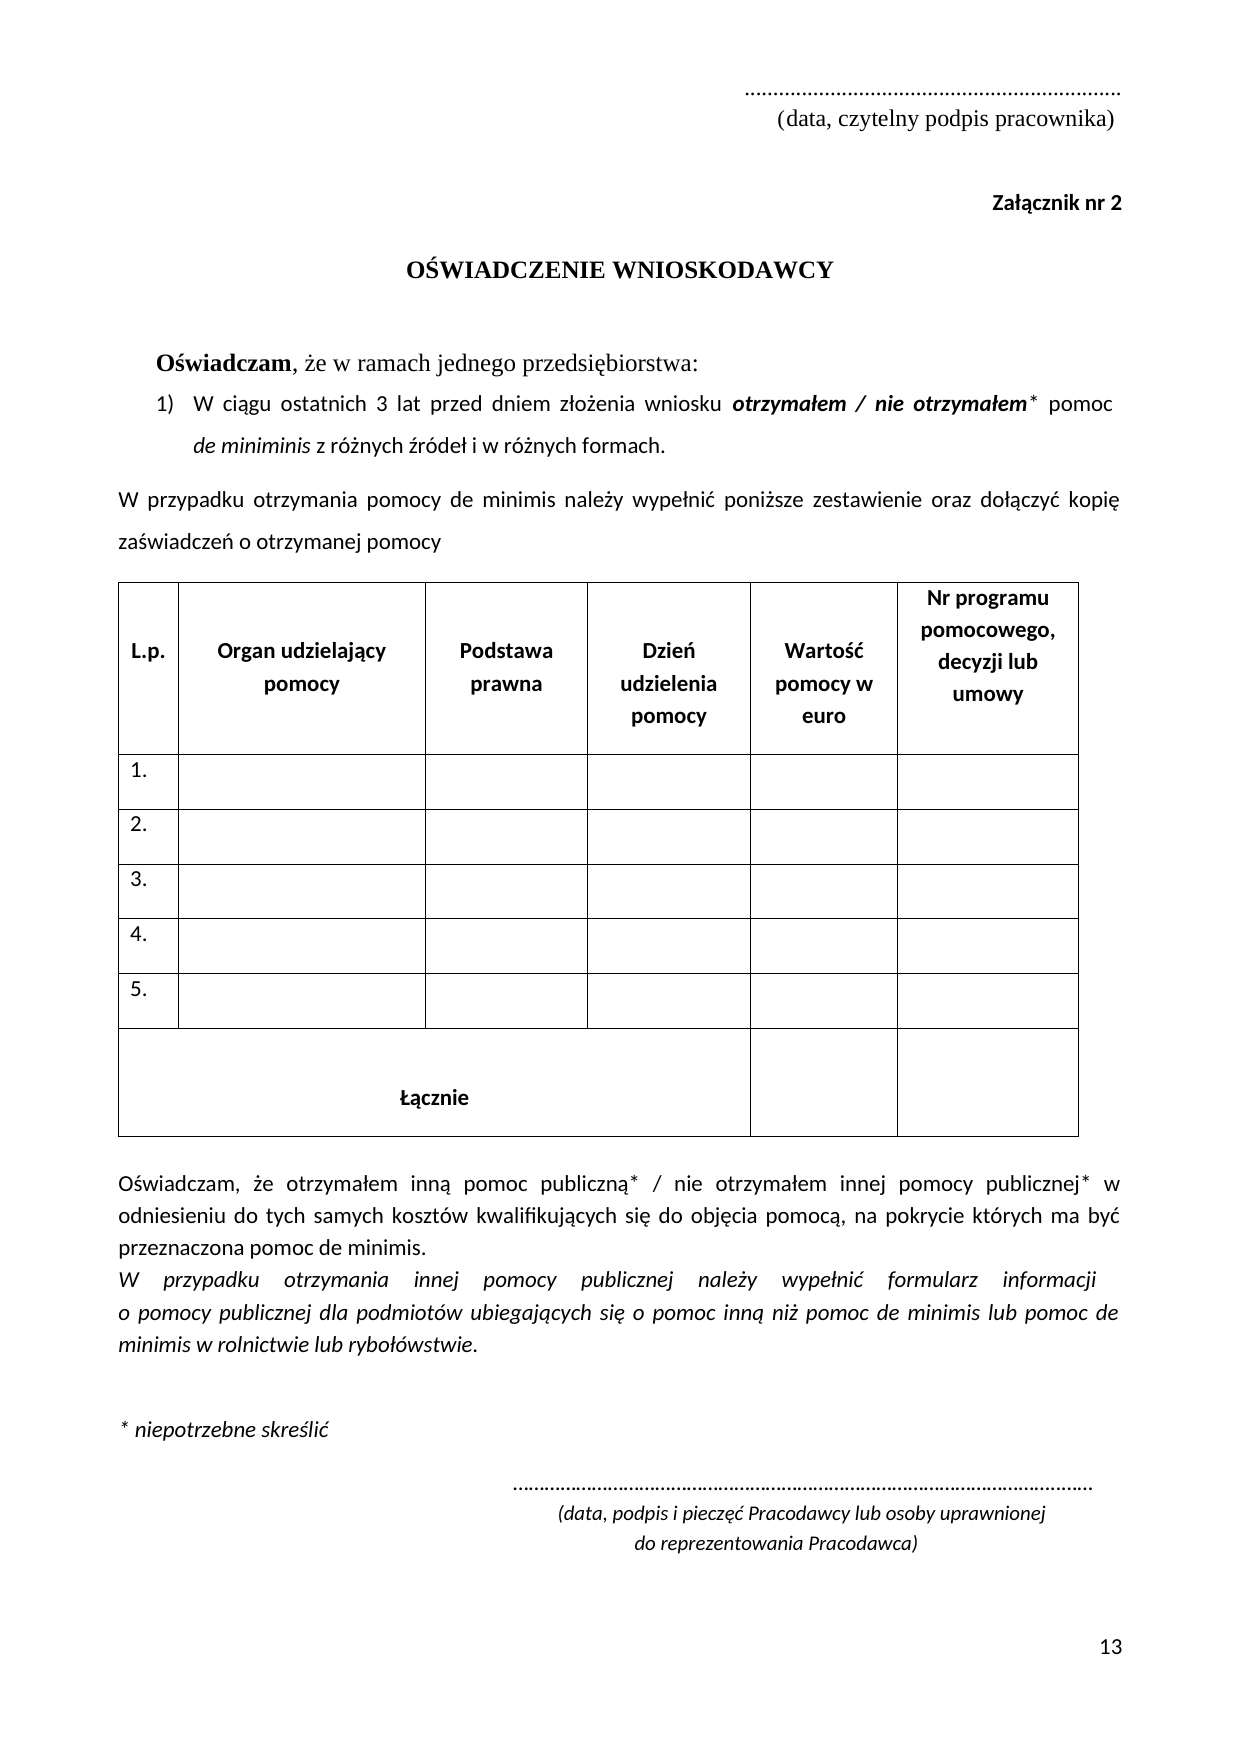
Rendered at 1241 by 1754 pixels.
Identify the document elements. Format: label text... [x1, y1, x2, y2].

table_cell [898, 919, 1078, 973]
table_cell [179, 919, 425, 973]
table_cell [588, 810, 750, 863]
table_cell [179, 755, 425, 808]
table_cell Łącznie [119, 1029, 750, 1136]
text Oświadczam, że w ramach jednego przedsiębiorstwa: [118, 348, 1122, 376]
table_cell 2. [119, 810, 178, 863]
table_header Organ udzielający pomocy [179, 583, 425, 754]
table_cell [179, 865, 425, 918]
table_cell [898, 865, 1078, 918]
table_cell [426, 974, 587, 1028]
table_cell [426, 810, 587, 863]
table_header Nr programu pomocowego, decyzji lub umowy [898, 583, 1078, 754]
table_cell [426, 865, 587, 918]
text (data, podpis i pieczęć Pracodawcy lub osoby uprawnionej [118, 1500, 1122, 1526]
table_cell [898, 974, 1078, 1028]
table_cell [588, 755, 750, 808]
table_header Podstawa prawna [426, 583, 587, 754]
table_cell [426, 919, 587, 973]
table_cell [751, 919, 897, 973]
table_cell [179, 974, 425, 1028]
table_cell 5. [119, 974, 178, 1028]
table_cell [588, 974, 750, 1028]
table_cell [751, 974, 897, 1028]
text .................................................................. [118, 74, 1122, 100]
table_cell [588, 865, 750, 918]
text …………………………………………………………………………………………..…… [487, 1468, 1122, 1496]
text Załącznik nr 2 [118, 188, 1122, 216]
table_cell [898, 810, 1078, 863]
table_cell [898, 755, 1078, 808]
text do reprezentowania Pracodawca) [118, 1530, 1122, 1555]
text * niepotrzebne skreślić [118, 1415, 1122, 1443]
text (data, czytelny podpis pracownika) [118, 104, 1122, 132]
table_header Dzień udzielenia pomocy [588, 583, 750, 754]
table_cell 3. [119, 865, 178, 918]
table_cell [751, 1029, 897, 1136]
table_cell [898, 1029, 1078, 1136]
table_cell 1. [119, 755, 178, 808]
table_cell [751, 865, 897, 918]
table_cell 4. [119, 919, 178, 973]
table_cell [751, 755, 897, 808]
table_cell [588, 919, 750, 973]
table_header L.p. [119, 583, 178, 754]
list W przypadku otrzymania innej pomocy publicznej należy wypełnić formularz informacji o pomocy publicznej dla podmiotów ubiegających się o pomoc inną niż pomoc de minimis lub pomoc de minimis w rolnictwie lub rybołówstwie. [118, 1266, 1122, 1358]
table_cell [426, 755, 587, 808]
list W ciągu ostatnich 3 lat przed dniem złożenia wniosku otrzymałem / nie otrzymałem* pomoc de miniminis z różnych źródeł i w różnych formach. [156, 389, 1122, 459]
list Oświadczam, że otrzymałem inną pomoc publiczną* / nie otrzymałem innej pomocy publicznej* w odniesieniu do tych samych kosztów kwalifikujących się do objęcia pomocą, na pokrycie których ma być przeznaczona pomoc de minimis. [118, 1169, 1122, 1261]
text W przypadku otrzymania pomocy de minimis należy wypełnić poniższe zestawienie oraz dołączyć kopię zaświadczeń o otrzymanej pomocy [118, 485, 1122, 555]
text OŚWIADCZENIE WNIOSKODAWCY [118, 255, 1122, 283]
table_header Wartość pomocy w euro [751, 583, 897, 754]
table_cell [751, 810, 897, 863]
table_cell [179, 810, 425, 863]
